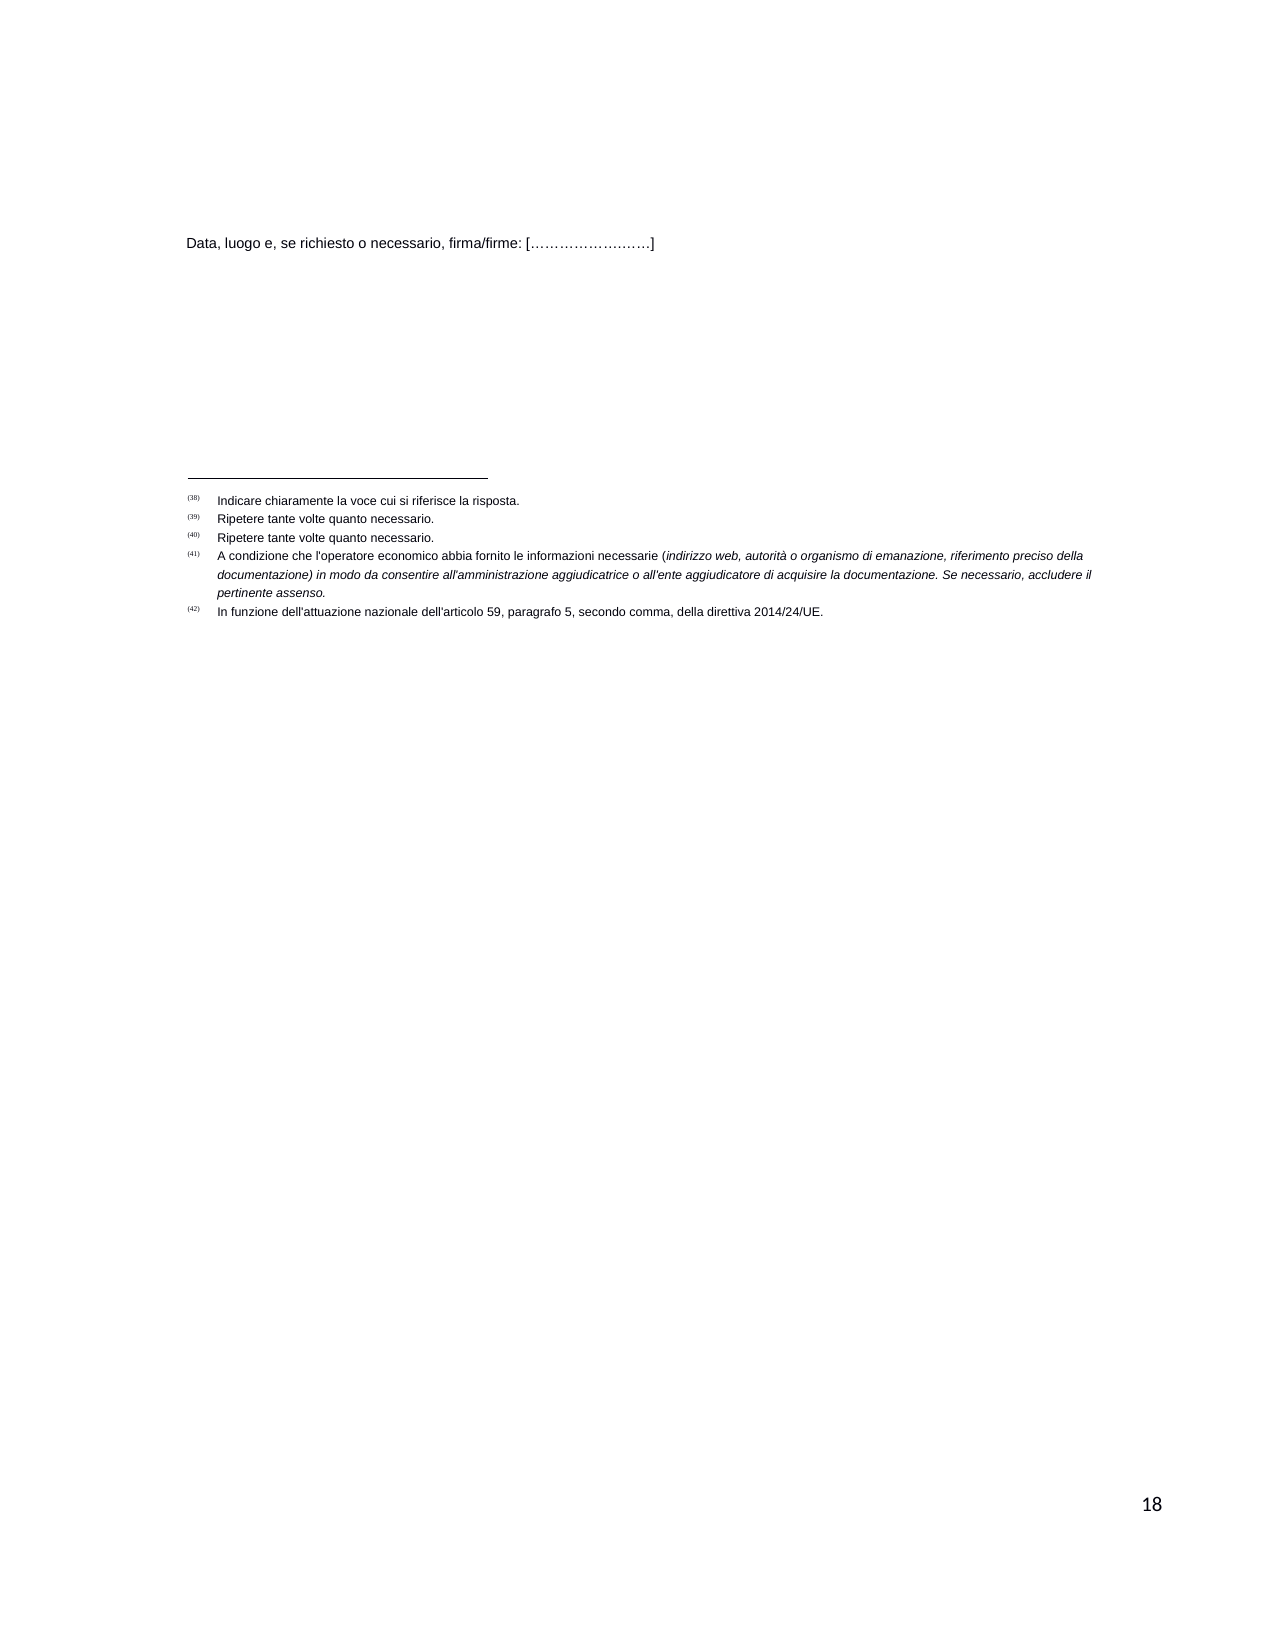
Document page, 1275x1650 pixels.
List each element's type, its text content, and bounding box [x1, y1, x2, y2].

text Data, luogo e, se richiesto o necessario, firma/firme: [……………….……] [186, 234, 946, 251]
list In funzione dell'attuazione nazionale dell'articolo 59, paragrafo 5, secondo comma, della direttiva 2014/24/UE. [187, 604, 1148, 619]
list Ripetere tante volte quanto necessario. [187, 512, 1148, 527]
list Indicare chiaramente la voce cui si riferisce la risposta. [187, 494, 1148, 508]
list A condizione che l'operatore economico abbia fornito le informazioni necessarie (indirizzo web, autorità o organismo di emanazione, riferimento preciso della documentazione) in modo da consentire all'amministrazione aggiudicatrice o all'ente aggiudicatore di acquisire la documentazione. Se necessario, accludere il pertinente assenso. [187, 549, 1148, 600]
list Ripetere tante volte quanto necessario. [187, 531, 1148, 545]
